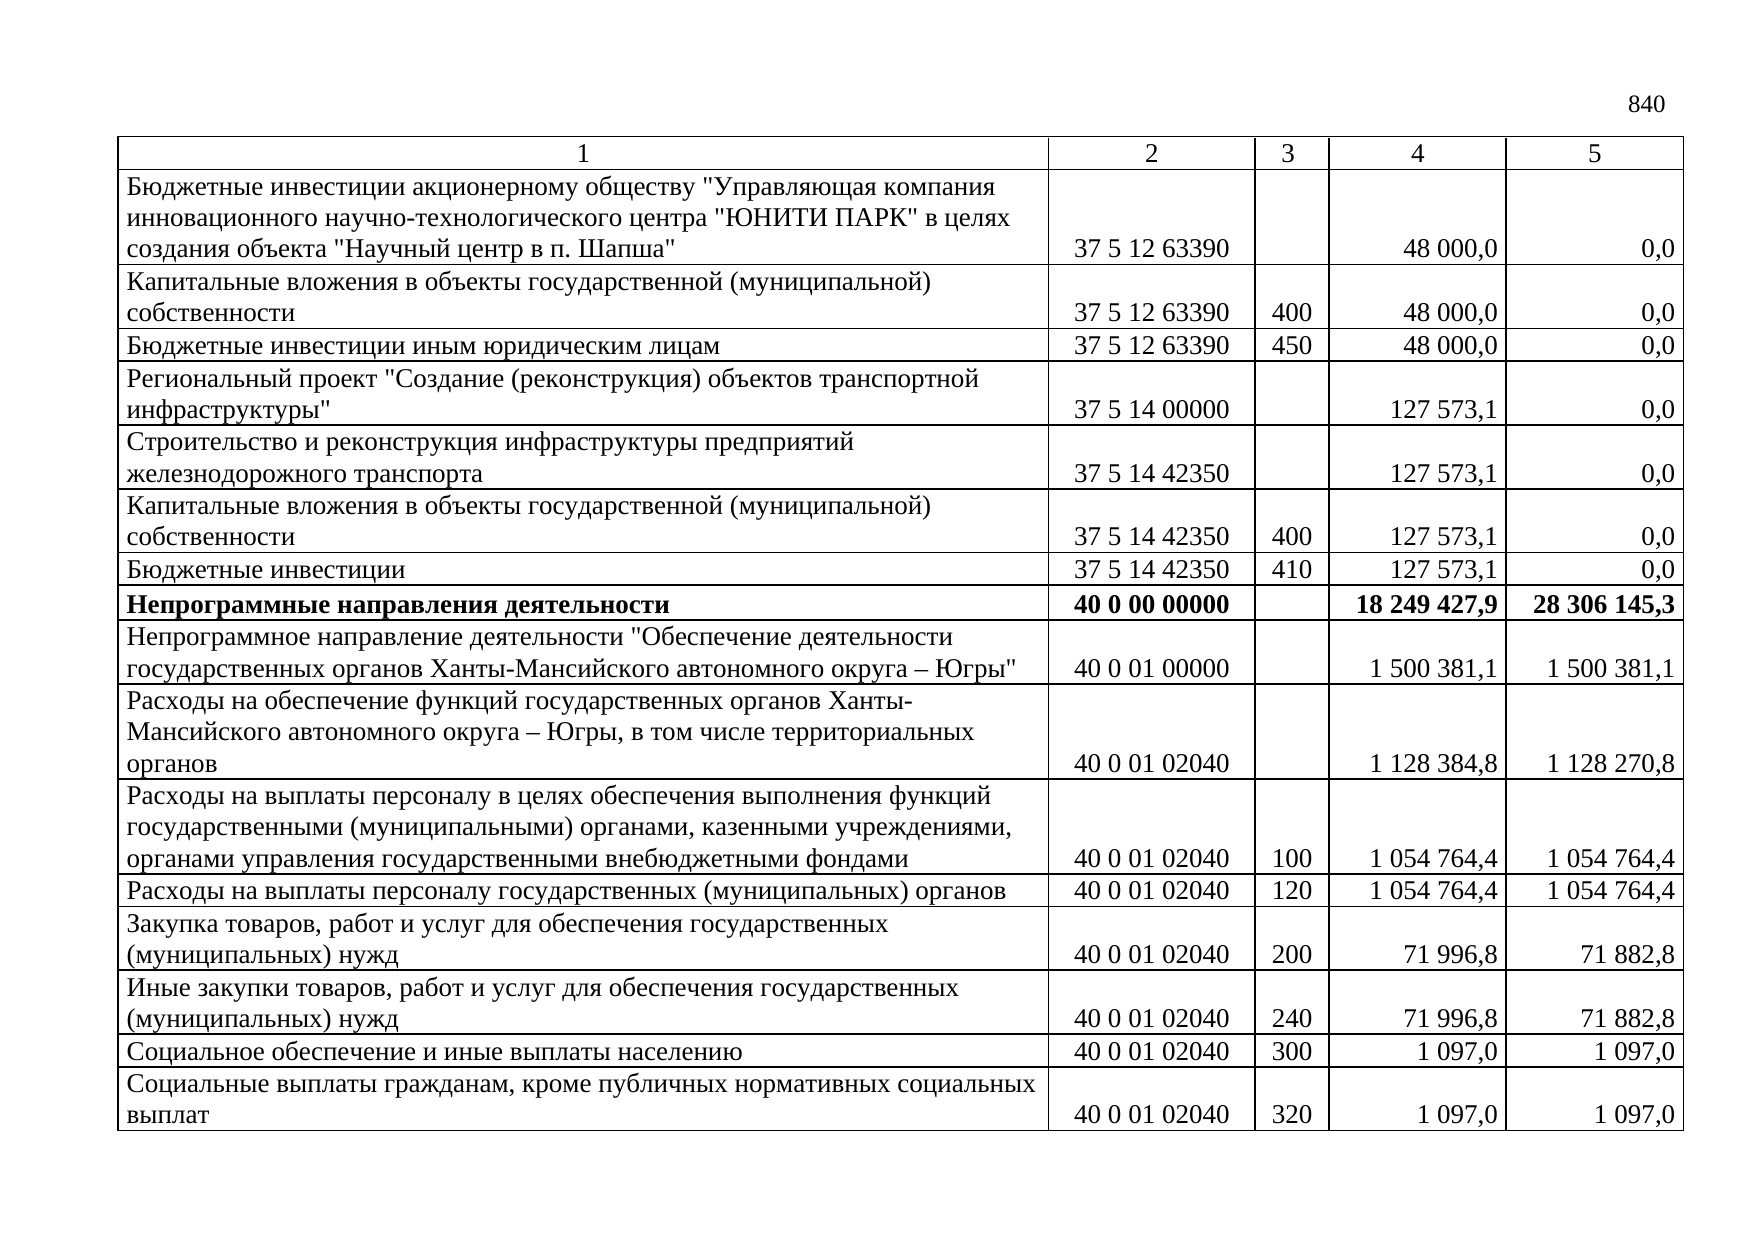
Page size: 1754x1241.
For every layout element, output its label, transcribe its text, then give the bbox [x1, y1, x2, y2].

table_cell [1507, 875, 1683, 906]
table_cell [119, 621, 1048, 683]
table_header 2 [1049, 137, 1255, 168]
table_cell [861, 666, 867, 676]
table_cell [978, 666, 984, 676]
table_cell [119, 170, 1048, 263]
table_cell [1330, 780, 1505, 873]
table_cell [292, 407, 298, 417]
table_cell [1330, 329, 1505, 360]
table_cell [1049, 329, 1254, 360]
table_header 1 [119, 137, 1048, 168]
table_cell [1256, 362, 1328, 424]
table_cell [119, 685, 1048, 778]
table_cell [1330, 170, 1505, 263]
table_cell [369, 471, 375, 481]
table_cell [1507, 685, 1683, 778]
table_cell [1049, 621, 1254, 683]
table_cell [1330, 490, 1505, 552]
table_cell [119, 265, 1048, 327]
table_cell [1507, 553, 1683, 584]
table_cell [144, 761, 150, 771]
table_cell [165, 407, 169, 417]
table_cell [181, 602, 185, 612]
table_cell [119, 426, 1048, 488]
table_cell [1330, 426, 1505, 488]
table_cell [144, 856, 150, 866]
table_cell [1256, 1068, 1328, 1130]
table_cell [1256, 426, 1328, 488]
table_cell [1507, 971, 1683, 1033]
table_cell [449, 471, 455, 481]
table_header 3 [1256, 137, 1329, 168]
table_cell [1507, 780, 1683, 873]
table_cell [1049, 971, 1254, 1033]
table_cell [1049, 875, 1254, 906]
table_header 4 [1330, 137, 1506, 168]
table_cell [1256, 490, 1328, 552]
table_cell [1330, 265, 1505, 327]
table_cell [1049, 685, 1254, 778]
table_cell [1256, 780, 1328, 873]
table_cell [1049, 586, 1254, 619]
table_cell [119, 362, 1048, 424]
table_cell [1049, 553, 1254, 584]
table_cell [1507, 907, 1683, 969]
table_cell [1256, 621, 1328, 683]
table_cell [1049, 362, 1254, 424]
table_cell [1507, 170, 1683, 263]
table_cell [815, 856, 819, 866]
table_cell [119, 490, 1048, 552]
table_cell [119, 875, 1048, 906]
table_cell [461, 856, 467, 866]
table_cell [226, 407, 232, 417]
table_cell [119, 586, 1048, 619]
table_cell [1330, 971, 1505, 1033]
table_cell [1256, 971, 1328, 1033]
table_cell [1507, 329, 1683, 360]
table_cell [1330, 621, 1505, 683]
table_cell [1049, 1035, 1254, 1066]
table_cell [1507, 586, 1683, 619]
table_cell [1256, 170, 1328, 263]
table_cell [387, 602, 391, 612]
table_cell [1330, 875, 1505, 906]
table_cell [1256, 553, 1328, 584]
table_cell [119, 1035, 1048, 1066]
table_header 5 [1507, 137, 1683, 168]
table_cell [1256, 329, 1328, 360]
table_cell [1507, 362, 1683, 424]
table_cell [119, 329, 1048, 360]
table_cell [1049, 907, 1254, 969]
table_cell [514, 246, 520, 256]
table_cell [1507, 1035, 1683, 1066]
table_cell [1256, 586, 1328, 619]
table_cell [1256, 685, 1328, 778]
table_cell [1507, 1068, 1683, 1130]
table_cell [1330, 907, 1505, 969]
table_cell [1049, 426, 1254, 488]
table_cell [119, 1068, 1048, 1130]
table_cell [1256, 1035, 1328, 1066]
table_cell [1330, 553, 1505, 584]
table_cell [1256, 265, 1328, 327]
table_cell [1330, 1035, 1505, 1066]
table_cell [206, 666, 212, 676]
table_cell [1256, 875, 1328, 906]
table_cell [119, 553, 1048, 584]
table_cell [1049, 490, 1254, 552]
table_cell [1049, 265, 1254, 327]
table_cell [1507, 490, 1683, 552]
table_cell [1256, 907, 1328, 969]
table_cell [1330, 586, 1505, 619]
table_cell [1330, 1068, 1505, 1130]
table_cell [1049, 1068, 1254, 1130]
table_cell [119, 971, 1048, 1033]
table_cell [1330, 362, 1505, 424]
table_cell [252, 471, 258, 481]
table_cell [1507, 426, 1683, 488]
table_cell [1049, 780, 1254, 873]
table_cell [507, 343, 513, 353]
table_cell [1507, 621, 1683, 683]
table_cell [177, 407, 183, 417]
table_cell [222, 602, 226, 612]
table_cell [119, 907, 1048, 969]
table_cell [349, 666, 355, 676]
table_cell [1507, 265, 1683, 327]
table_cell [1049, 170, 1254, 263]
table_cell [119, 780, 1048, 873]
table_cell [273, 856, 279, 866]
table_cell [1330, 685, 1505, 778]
